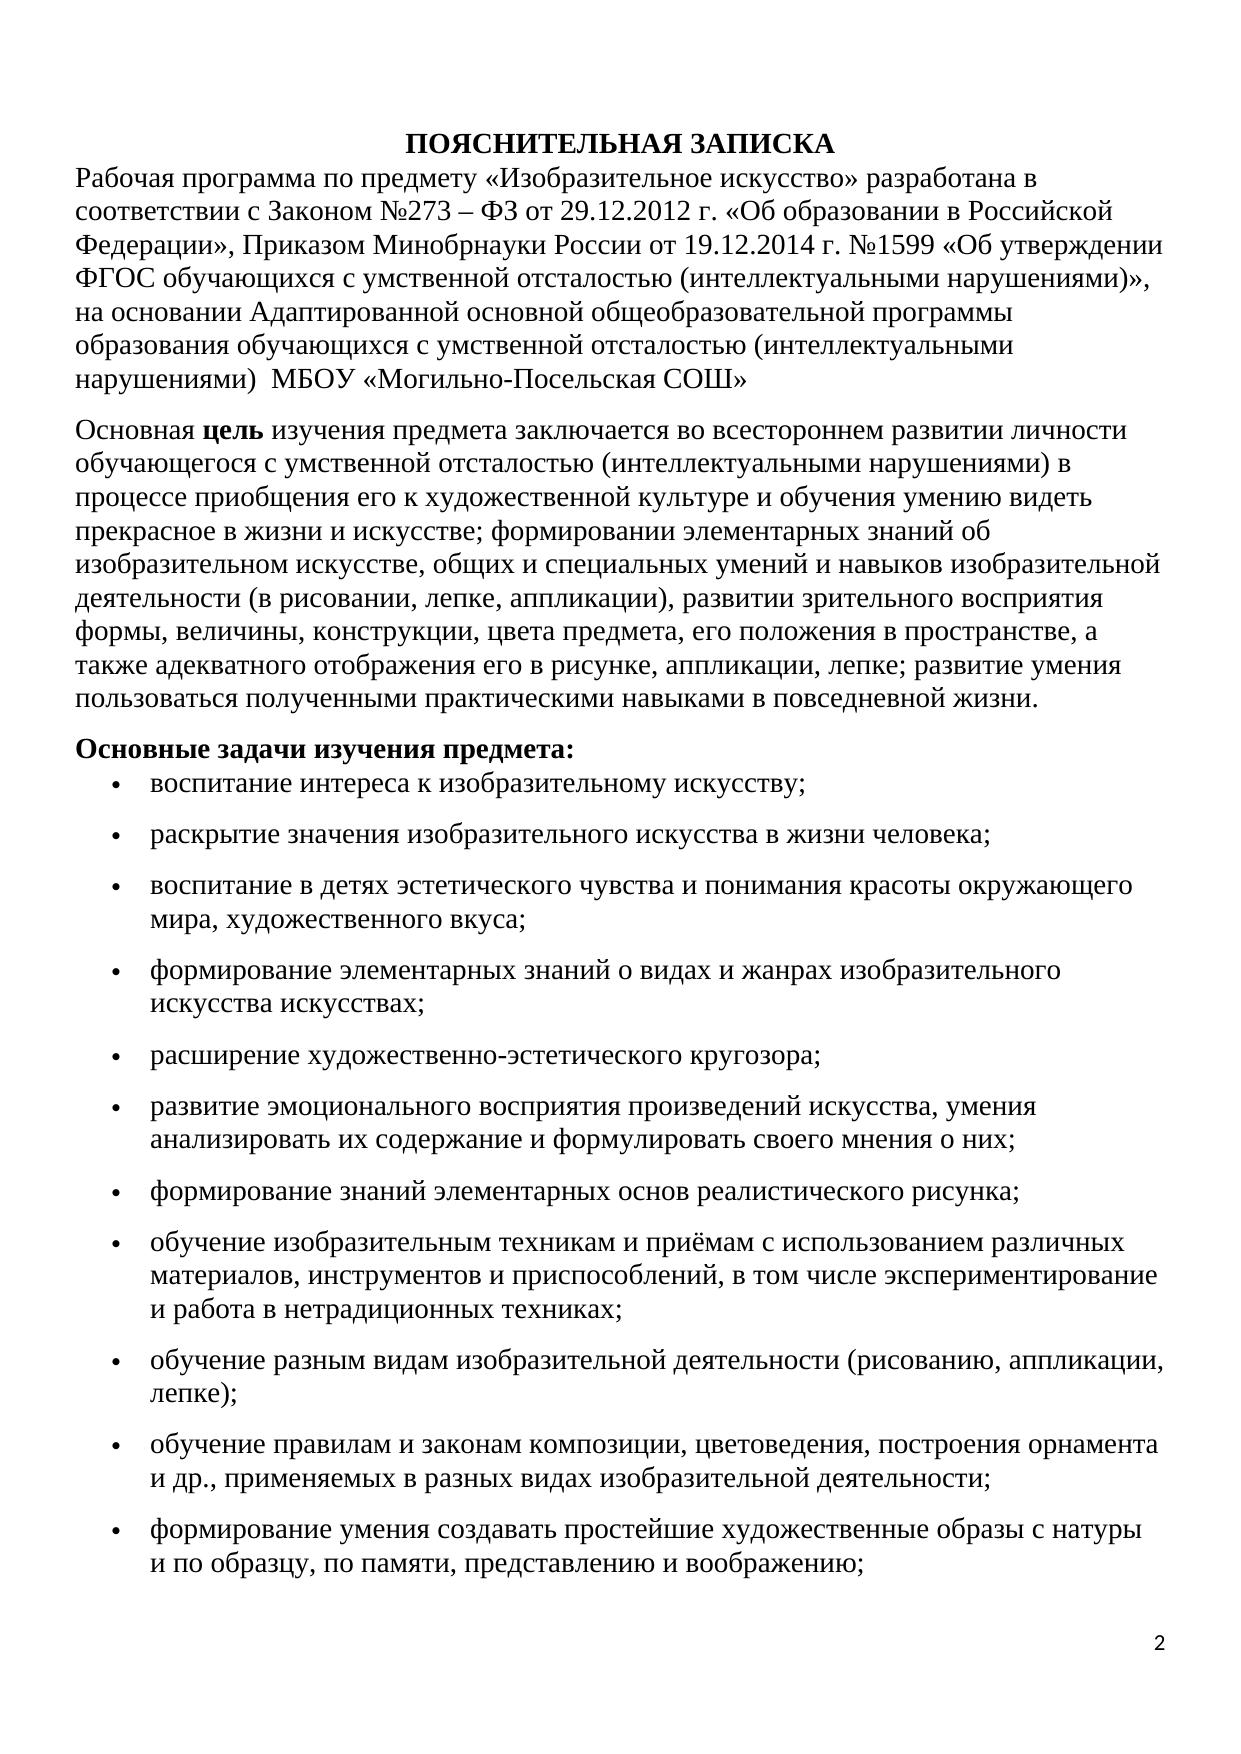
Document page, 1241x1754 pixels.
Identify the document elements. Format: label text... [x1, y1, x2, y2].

text Основная цель изучения предмета заключается во всестороннем развитии личности обучающегося с умственной отсталостью (интеллектуальными нарушениями) в процессе приобщения его к художественной культуре и обучения умению видеть прекрасное в жизни и искусстве; формировании элементарных знаний об изобразительном искусстве, общих и специальных умений и навыков изобразительной деятельности (в рисовании, лепке, аппликации), развитии зрительного восприятия формы, величины, конструкции, цвета предмета, его положения в пространстве, а также адекватного отображения его в рисунке, аппликации, лепке; развитие умения пользоваться полученными практическими навыками в повседневной жизни. [75, 412, 1165, 714]
list воспитание в детях эстетического чувства и понимания красоты окружающего мира, художественного вкуса; [112, 867, 1165, 934]
list развитие эмоционального восприятия произведений искусства, умения анализировать их содержание и формулировать своего мнения о них; [112, 1088, 1165, 1155]
list расширение художественно-эстетического кругозора; [112, 1037, 1165, 1070]
list раскрытие значения изобразительного искусства в жизни человека; [112, 816, 1165, 850]
list обучение правилам и законам композиции, цветоведения, построения орнамента и др., применяемых в разных видах изобразительной деятельности; [112, 1427, 1165, 1494]
list воспитание интереса к изобразительному искусству; [112, 765, 1165, 799]
text ПОЯСНИТЕЛЬНАЯ ЗАПИСКА [75, 126, 1165, 160]
list обучение изобразительным техникам и приёмам с использованием различных материалов, инструментов и приспособлений, в том числе экспериментирование и работа в нетрадиционных техниках; [112, 1224, 1165, 1324]
text Рабочая программа по предмету «Изобразительное искусство» разработана в соответствии с Законом №273 – ФЗ от 29.12.2012 г. «Об образовании в Российской Федерации», Приказом Минобрнауки России от 19.12.2014 г. №1599 «Об утверждении ФГОС обучающихся с умственной отсталостью (интеллектуальными нарушениями)», на основании Адаптированной основной общеобразовательной программы образования обучающихся с умственной отсталостью (интеллектуальными нарушениями) МБОУ «Могильно-Посельская СОШ» [75, 160, 1165, 394]
list формирование элементарных знаний о видах и жанрах изобразительного искусства искусствах; [112, 952, 1165, 1019]
list формирование знаний элементарных основ реалистического рисунка; [112, 1173, 1165, 1206]
list формирование умения создавать простейшие художественные образы с натуры и по образцу, по памяти, представлению и воображению; [112, 1511, 1165, 1578]
text Основные задачи изучения предмета: [75, 732, 1165, 765]
list обучение разным видам изобразительной деятельности (рисованию, аппликации, лепке); [112, 1342, 1165, 1409]
